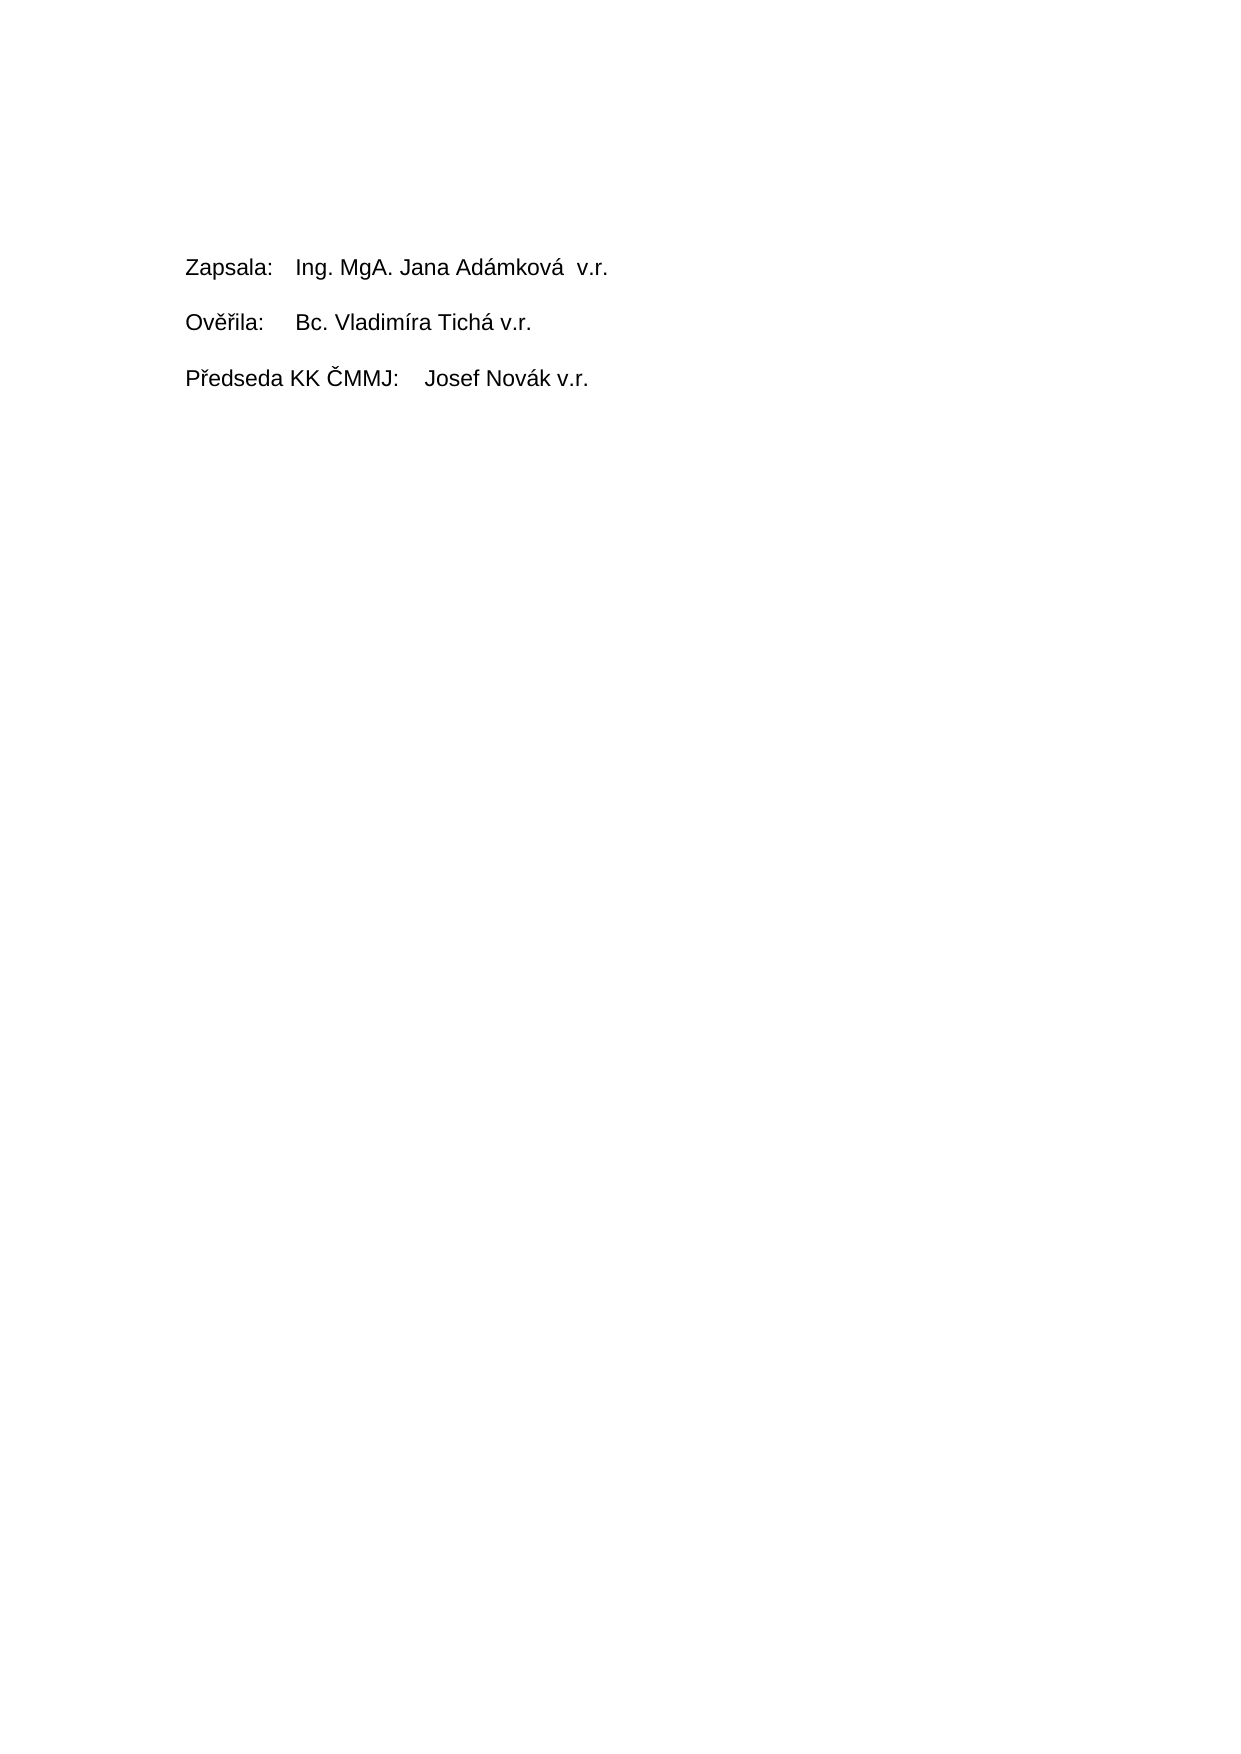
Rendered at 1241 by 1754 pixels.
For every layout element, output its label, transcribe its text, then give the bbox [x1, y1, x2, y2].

text Zapsala: Ing. MgA. Jana Adámková v.r. [148, 254, 1093, 280]
text Předseda KK ČMMJ: Josef Novák v.r. [148, 365, 1093, 391]
text Ověřila: Bc. Vladimíra Tichá v.r. [148, 309, 1093, 336]
